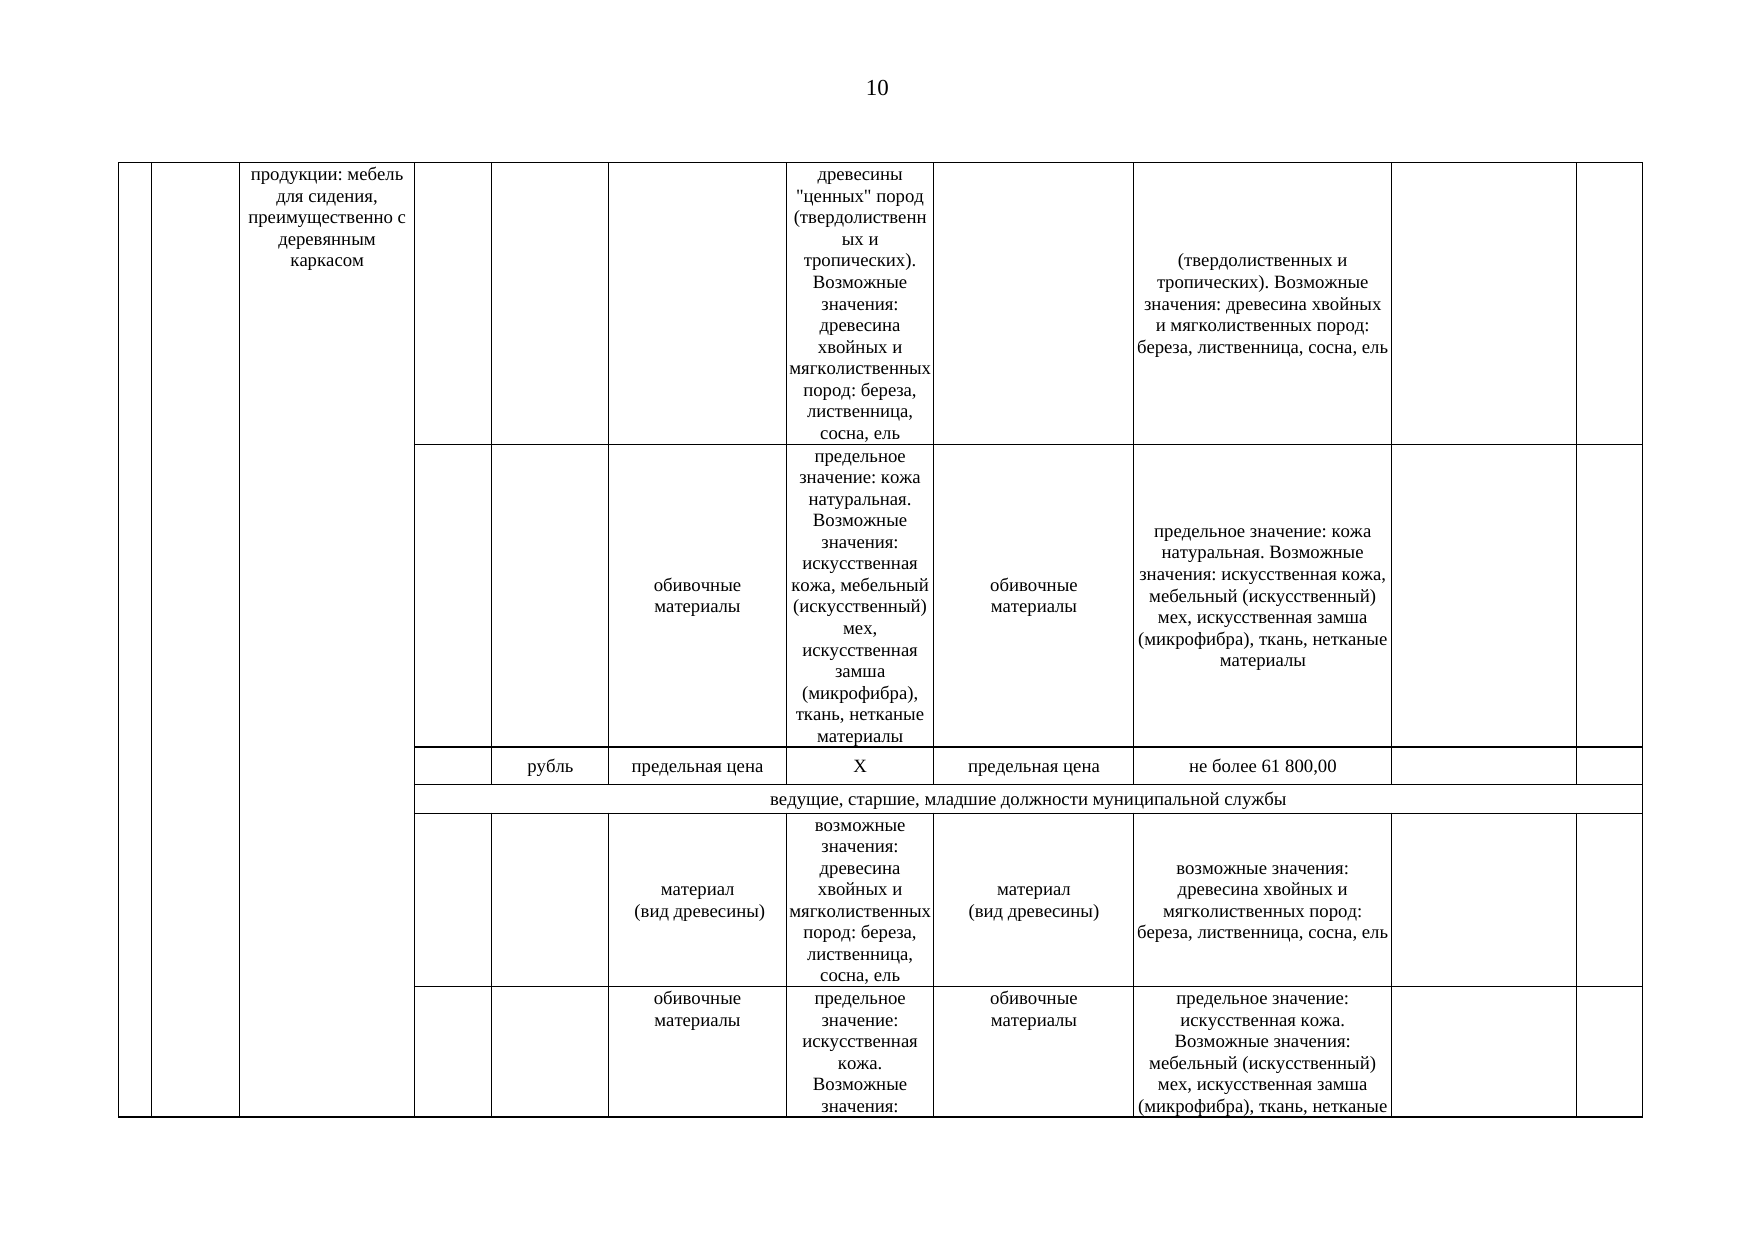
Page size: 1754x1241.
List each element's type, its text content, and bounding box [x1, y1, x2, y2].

table_cell [1577, 987, 1642, 1116]
table_cell обивочные материалы [934, 445, 1133, 746]
table_cell Х [787, 748, 933, 783]
table_cell [1577, 814, 1642, 986]
table_cell [1392, 814, 1576, 986]
table_cell [1577, 748, 1642, 783]
table_cell возможные значения: древесина хвойных и мягколиственных пород: береза, лиственница, сосна, ель [787, 814, 933, 986]
table_cell не более 61 800,00 [1134, 748, 1391, 783]
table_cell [787, 987, 933, 1116]
table_cell [415, 814, 491, 986]
table_cell обивочные материалы [609, 445, 786, 746]
table_cell материал (вид древесины) [609, 814, 786, 986]
table_cell предельное значение: кожа натуральная. Возможные значения: искусственная кожа, мебельный (искусственный) мех, искусственная замша (микрофибра), ткань, нетканые материалы [787, 445, 933, 746]
table_cell предельная цена [934, 748, 1133, 783]
table_cell [492, 163, 608, 443]
table_cell обивочные материалы [934, 987, 1133, 1116]
table_cell [1392, 445, 1576, 746]
table_cell [415, 163, 491, 443]
table_cell [492, 445, 608, 746]
table_cell [415, 987, 491, 1116]
table_cell [415, 748, 491, 783]
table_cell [1134, 163, 1391, 443]
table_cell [934, 163, 1133, 443]
table_cell возможные значения: древесина хвойных и мягколиственных пород: береза, лиственница, сосна, ель [1134, 814, 1391, 986]
table_cell обивочные материалы [609, 987, 786, 1116]
table_cell [492, 814, 608, 986]
table_cell [492, 987, 608, 1116]
table_cell рубль [492, 748, 608, 783]
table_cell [787, 163, 933, 443]
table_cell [609, 163, 786, 443]
table_cell [1577, 163, 1642, 443]
table_cell [1392, 987, 1576, 1116]
table_cell [1577, 445, 1642, 746]
table_cell [415, 445, 491, 746]
table_cell материал (вид древесины) [934, 814, 1133, 986]
table_cell предельная цена [609, 748, 786, 783]
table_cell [1134, 987, 1391, 1116]
table_cell ведущие, старшие, младшие должности муниципальной службы [415, 785, 1642, 812]
table_cell [1392, 748, 1576, 783]
table_cell предельное значение: кожа натуральная. Возможные значения: искусственная кожа, мебельный (искусственный) мех, искусственная замша (микрофибра), ткань, нетканые материалы [1134, 445, 1391, 746]
table_cell [1392, 163, 1576, 443]
